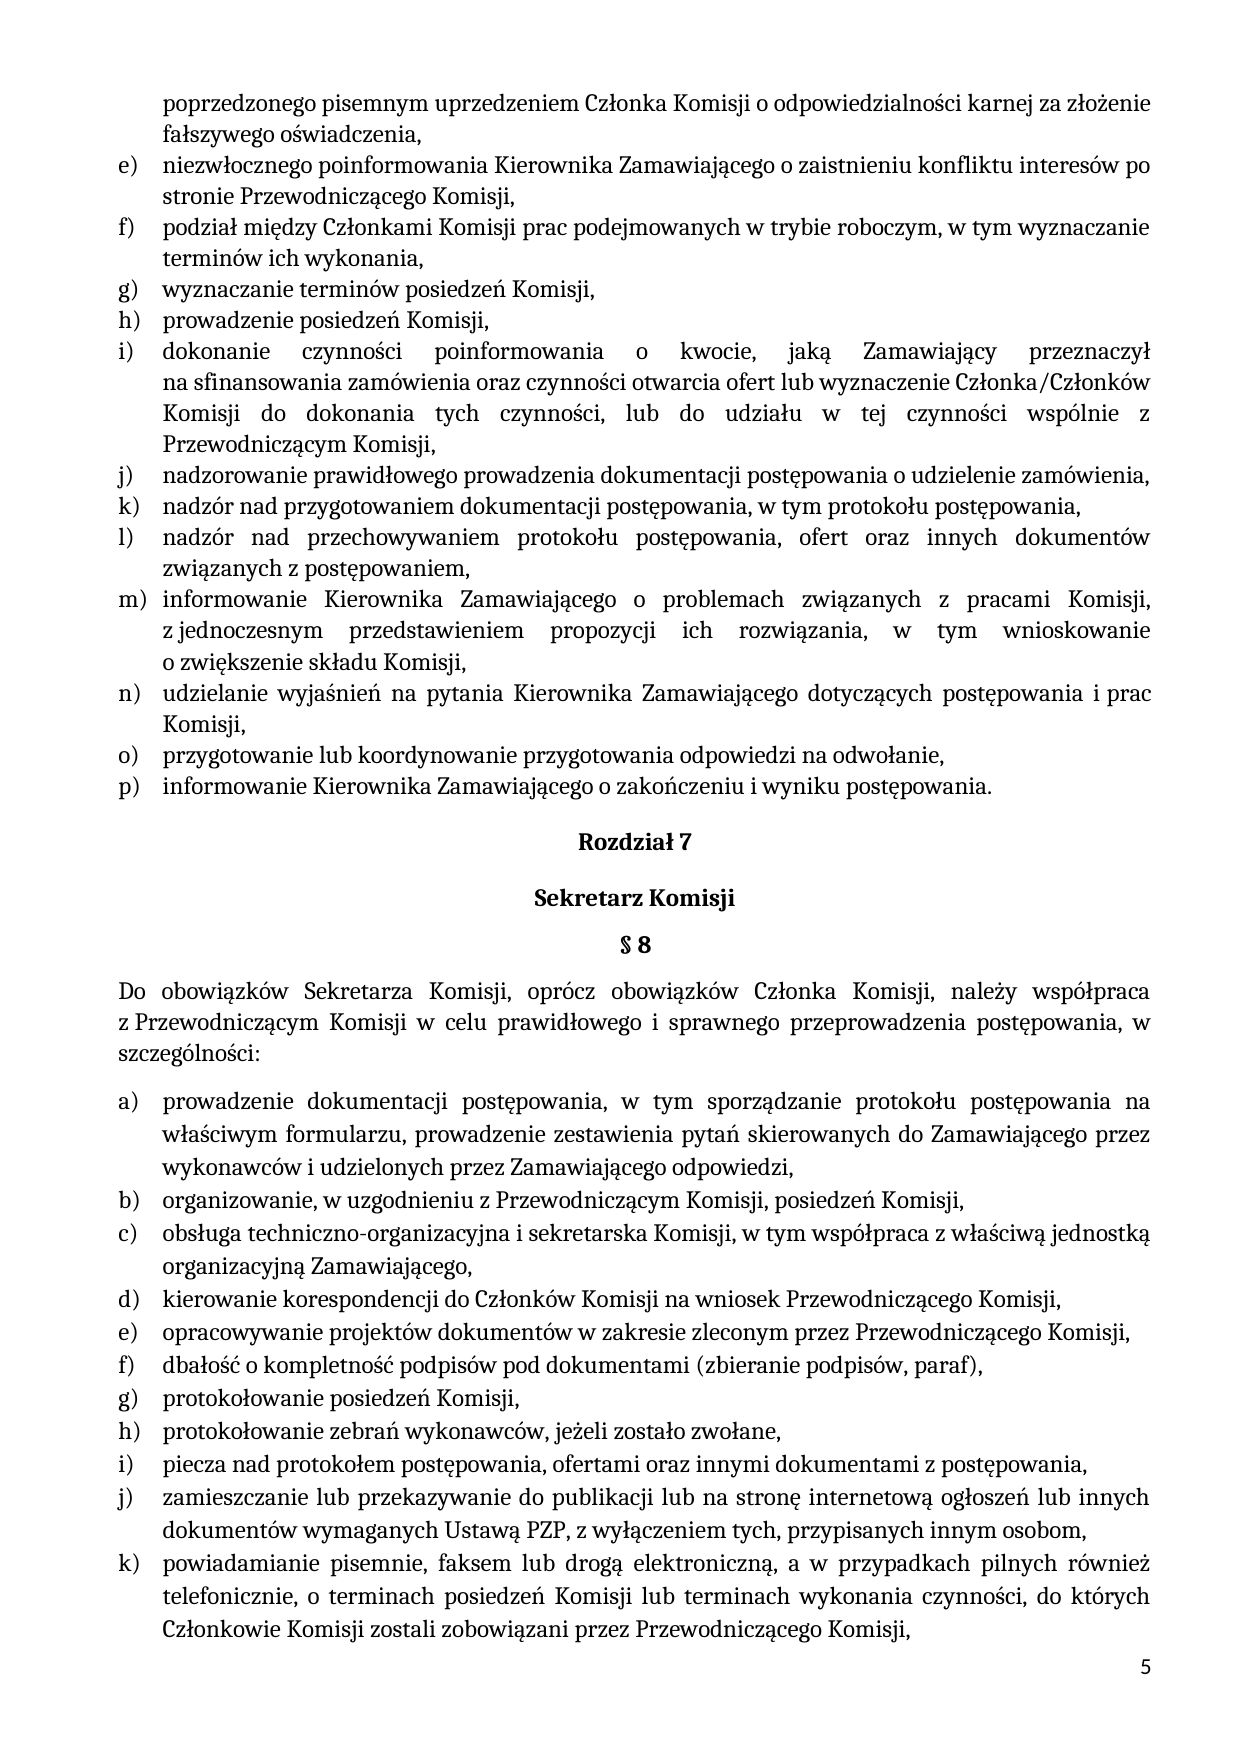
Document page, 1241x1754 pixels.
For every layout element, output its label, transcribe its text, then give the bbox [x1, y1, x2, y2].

subtitle Sekretarz Komisji [118, 884, 1152, 912]
text a) prowadzenie dokumentacji postępowania, w tym sporządzanie protokołu postępowania na właściwym formularzu, prowadzenie zestawienia pytań skierowanych do Zamawiającego przez wykonawców i udzielonych przez Zamawiającego odpowiedzi, [118, 1087, 1152, 1181]
text f) dbałość o kompletność podpisów pod dokumentami (zbieranie podpisów, paraf), [118, 1351, 1152, 1379]
text d) kierowanie korespondencji do Członków Komisji na wniosek Przewodniczącego Komisji, [118, 1285, 1152, 1313]
list k) nadzór nad przygotowaniem dokumentacji postępowania, w tym protokołu postępowania, [118, 492, 1152, 521]
text g) protokołowanie posiedzeń Komisji, [118, 1384, 1152, 1413]
list h) prowadzenie posiedzeń Komisji, [118, 306, 1152, 335]
list l) nadzór nad przechowywaniem protokołu postępowania, ofert oraz innych dokumentów związanych z postępowaniem, [118, 523, 1152, 583]
subtitle Rozdział 7 [118, 828, 1152, 856]
text h) protokołowanie zebrań wykonawców, jeżeli zostało zwołane, [118, 1417, 1152, 1446]
text § 8 [118, 931, 1152, 960]
text Do obowiązków Sekretarza Komisji, oprócz obowiązków Członka Komisji, należy współpraca z Przewodniczącym Komisji w celu prawidłowego i sprawnego przeprowadzenia postępowania, w szczególności: [118, 977, 1152, 1068]
text c) obsługa techniczno-organizacyjna i sekretarska Komisji, w tym współpraca z właściwą jednostką organizacyjną Zamawiającego, [118, 1219, 1152, 1281]
text i) piecza nad protokołem postępowania, ofertami oraz innymi dokumentami z postępowania, [118, 1450, 1152, 1479]
list n) udzielanie wyjaśnień na pytania Kierownika Zamawiającego dotyczących postępowania i prac Komisji, [118, 678, 1152, 738]
list g) wyznaczanie terminów posiedzeń Komisji, [118, 275, 1152, 304]
text k) powiadamianie pisemnie, faksem lub drogą elektroniczną, a w przypadkach pilnych również telefonicznie, o terminach posiedzeń Komisji lub terminach wykonania czynności, do których Członkowie Komisji zostali zobowiązani przez Przewodniczącego Komisji, [118, 1549, 1152, 1644]
list e) niezwłocznego poinformowania Kierownika Zamawiającego o zaistnieniu konfliktu interesów po stronie Przewodniczącego Komisji, [118, 151, 1152, 211]
list i) dokonanie czynności poinformowania o kwocie, jaką Zamawiający przeznaczył na sfinansowania zamówienia oraz czynności otwarcia ofert lub wyznaczenie Członka/Członków Komisji do dokonania tych czynności, lub do udziału w tej czynności wspólnie z Przewodniczącym Komisji, [118, 337, 1152, 459]
list j) nadzorowanie prawidłowego prowadzenia dokumentacji postępowania o udzielenie zamówienia, [118, 461, 1152, 490]
text b) organizowanie, w uzgodnieniu z Przewodniczącym Komisji, posiedzeń Komisji, [118, 1186, 1152, 1214]
list p) informowanie Kierownika Zamawiającego o zakończeniu i wyniku postępowania. [118, 772, 1152, 800]
text j) zamieszczanie lub przekazywanie do publikacji lub na stronę internetową ogłoszeń lub innych dokumentów wymaganych Ustawą PZP, z wyłączeniem tych, przypisanych innym osobom, [118, 1483, 1152, 1545]
list o) przygotowanie lub koordynowanie przygotowania odpowiedzi na odwołanie, [118, 741, 1152, 769]
list m) informowanie Kierownika Zamawiającego o problemach związanych z pracami Komisji, z jednoczesnym przedstawieniem propozycji ich rozwiązania, w tym wnioskowanie o zwiększenie składu Komisji, [118, 585, 1152, 676]
text e) opracowywanie projektów dokumentów w zakresie zleconym przez Przewodniczącego Komisji, [118, 1318, 1152, 1347]
list f) podział między Członkami Komisji prac podejmowanych w trybie roboczym, w tym wyznaczanie terminów ich wykonania, [118, 213, 1152, 273]
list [118, 89, 1152, 148]
